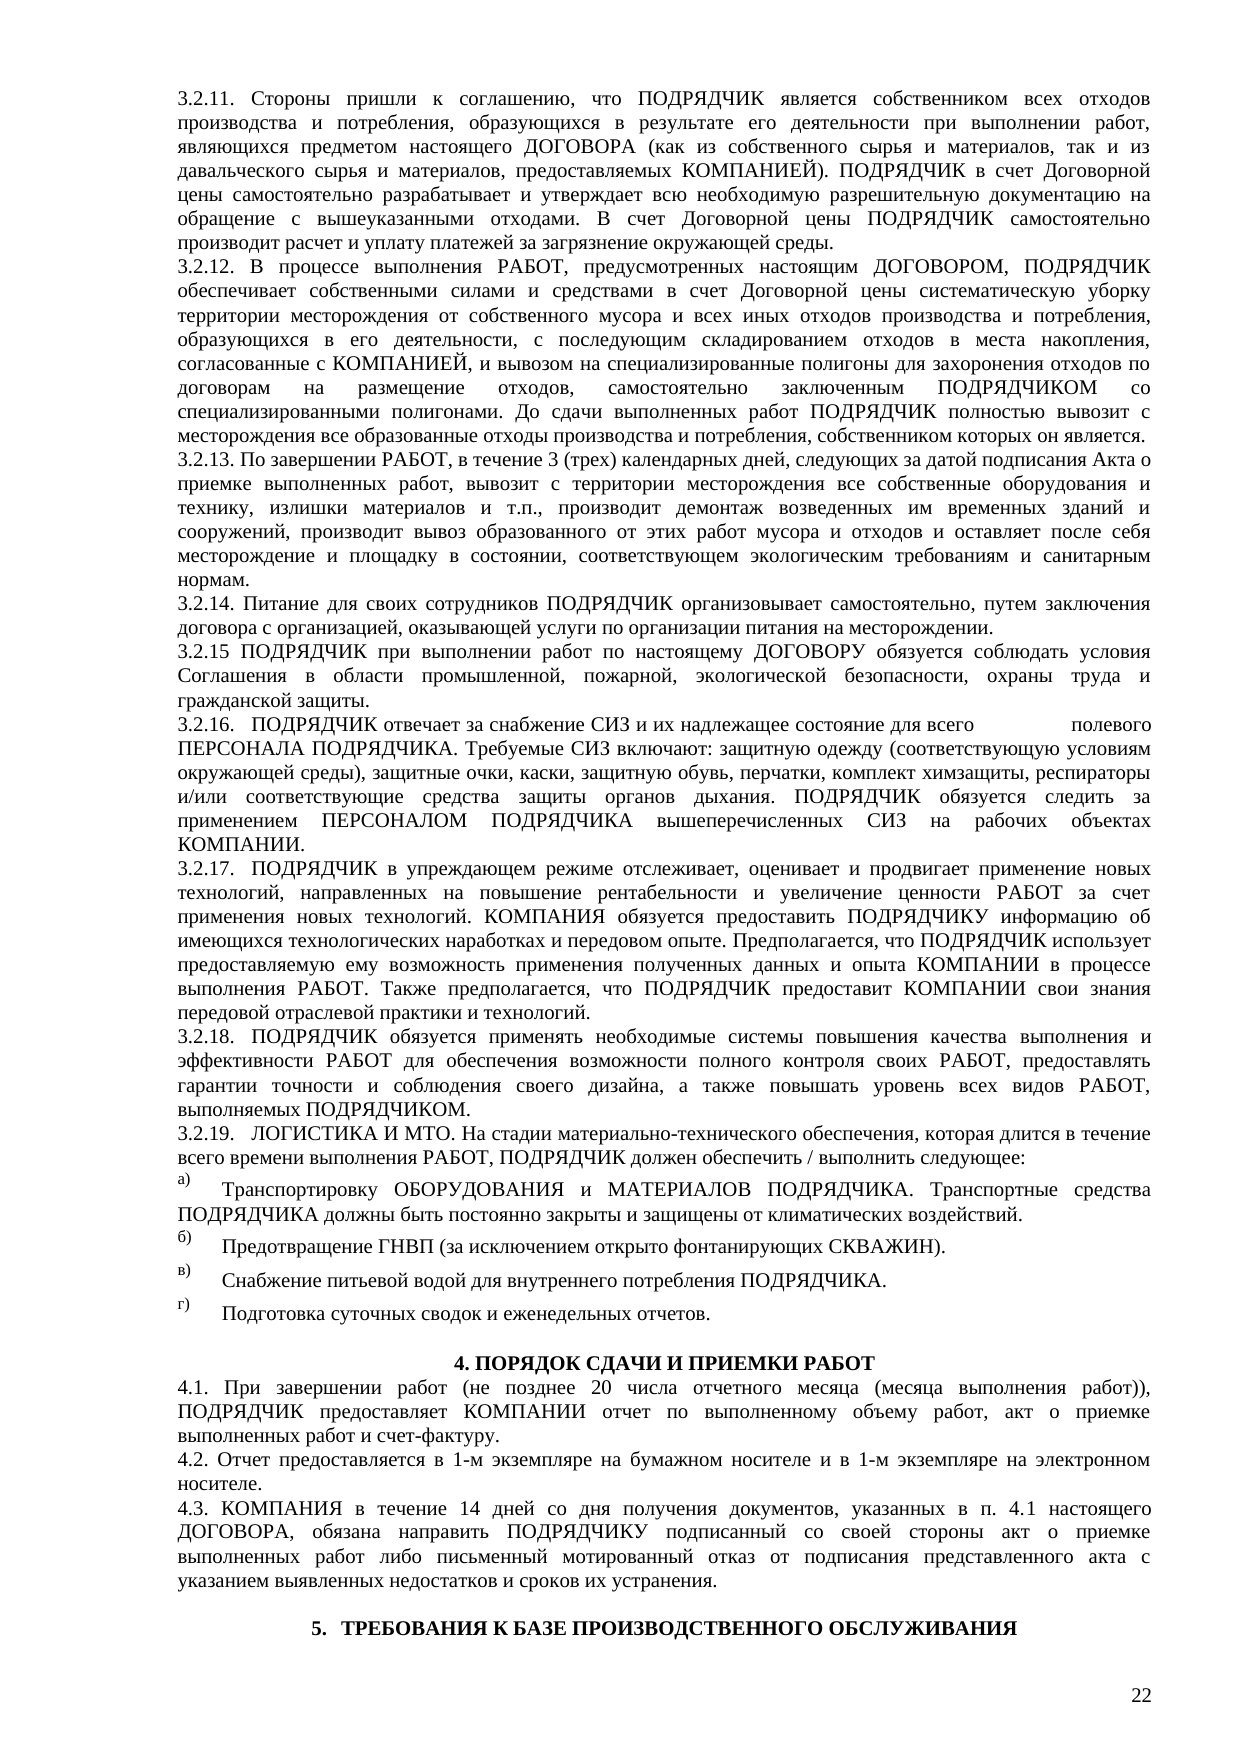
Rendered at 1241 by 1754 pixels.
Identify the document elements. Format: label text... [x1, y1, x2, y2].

text 4.3. КОМПАНИЯ в течение 14 дней со дня получения документов, указанных в п. 4.1 настоящего ДОГОВОРА, обязана направить ПОДРЯДЧИКУ подписанный со своей стороны акт о приемке выполненных работ либо письменный мотированный отказ от подписания представленного акта с указанием выявленных недостатков и сроков их устранения. [177, 1495, 1152, 1592]
list ЛОГИСТИКА И МТО. На стадии материально-технического обеспечения, которая длится в течение всего времени выполнения РАБОТ, ПОДРЯДЧИК должен обеспечить / выполнить следующее: [177, 1121, 1152, 1169]
list Снабжение питьевой водой для внутреннего потребления ПОДРЯДЧИКА. [177, 1260, 1152, 1293]
text 3.2.13. По завершении РАБОТ, в течение 3 (трех) календарных дней, следующих за датой подписания Акта о приемке выполненных работ, вывозит с территории месторождения все собственные оборудования и технику, излишки материалов и т.п., производит демонтаж возведенных им временных зданий и сооружений, производит вывоз образованного от этих работ мусора и отходов и оставляет после себя месторождение и площадку в состоянии, соответствующем экологическим требованиям и санитарным нормам. [177, 447, 1152, 591]
list Предотвращение ГНВП (за исключением открыто фонтанирующих СКВАЖИН). [177, 1226, 1152, 1260]
list ПОДРЯДЧИК в упреждающем режиме отслеживает, оценивает и продвигает применение новых технологий, направленных на повышение рентабельности и увеличение ценности РАБОТ за счет применения новых технологий. КОМПАНИЯ обязуется предоставить ПОДРЯДЧИКУ информацию об имеющихся технологических наработках и передовом опыте. Предполагается, что ПОДРЯДЧИК использует предоставляемую ему возможность применения полученных данных и опыта КОМПАНИИ в процессе выполнения работ. Также предполагается, что ПОДРЯДЧИК предоставит КОМПАНИИ свои знания передовой отраслевой практики и технологий. [177, 856, 1152, 1024]
text 4. ПОРЯДОК СДАЧИ И ПРИЕМКИ РАБОТ [177, 1351, 1152, 1375]
text 3.2.11. Стороны пришли к соглашению, что ПОДРЯДЧИК является собственником всех отходов производства и потребления, образующихся в результате его деятельности при выполнении работ, являющихся предметом настоящего ДОГОВОРА (как из собственного сырья и материалов, так и из давальческого сырья и материалов, предоставляемых КОМПАНИЕЙ). ПОДРЯДЧИК в счет Договорной цены самостоятельно разрабатывает и утверждает всю необходимую разрешительную документацию на обращение с вышеуказанными отходами. В счет Договорной цены ПОДРЯДЧИК самостоятельно производит расчет и уплату платежей за загрязнение окружающей среды. [177, 86, 1152, 254]
list ПОДРЯДЧИК обязуется применять необходимые системы повышения качества выполнения и эффективности РАБОТ для обеспечения возможности полного контроля своих РАБОТ, предоставлять гарантии точности и соблюдения своего дизайна, а также повышать уровень всех видов РАБОТ, выполняемых ПОДРЯДЧИКОМ. [177, 1024, 1152, 1121]
list Подготовка суточных сводок и еженедельных отчетов. [177, 1293, 1152, 1327]
text 3.2.15 ПОДРЯДЧИК при выполнении работ по настоящему ДОГОВОРУ обязуется соблюдать условия Соглашения в области промышленной, пожарной, экологической безопасности, охраны труда и гражданской защиты. [177, 639, 1152, 712]
text 3.2.14. Питание для своих сотрудников ПОДРЯДЧИК организовывает самостоятельно, путем заключения договора с организацией, оказывающей услуги по организации питания на месторождении. [177, 591, 1152, 639]
list ПОДРЯДЧИК отвечает за снабжение СИЗ и их надлежащее состояние для всего полевого ПЕРСОНАЛА ПОДРЯДЧИКА. Требуемые СИЗ включают: защитную одежду (соответствующую условиям окружающей среды), защитные очки, каски, защитную обувь, перчатки, комплект химзащиты, респираторы и/или соответствующие средства защиты органов дыхания. ПОДРЯДЧИК обязуется следить за применением ПЕРСОНАЛОМ ПОДРЯДЧИКА вышеперечисленных СИЗ на рабочих объектах КОМПАНИИ. [177, 712, 1152, 856]
text 4.2. Отчет предоставляется в 1-м экземпляре на бумажном носителе и в 1-м экземпляре на электронном носителе. [177, 1447, 1152, 1495]
list Транспортировку ОБОРУДОВАНИЯ и МАТЕРИАЛОВ ПОДРЯДЧИКА. Транспортные средства ПОДРЯДЧИКА должны быть постоянно закрыты и защищены от климатических воздействий. [177, 1169, 1152, 1226]
list ТРЕБОВАНИЯ К БАЗЕ ПРОИЗВОДСТВЕННОГО ОБСЛУЖИВАНИЯ [177, 1616, 1152, 1640]
text 4.1. При завершении работ (не позднее 20 числа отчетного месяца (месяца выполнения работ)), ПОДРЯДЧИК предоставляет КОМПАНИИ отчет по выполненному объему работ, акт о приемке выполненных работ и счет-фактуру. [177, 1375, 1152, 1447]
text 3.2.12. В процессе выполнения РАБОТ, предусмотренных настоящим ДОГОВОРОМ, ПОДРЯДЧИК обеспечивает собственными силами и средствами в счет Договорной цены систематическую уборку территории месторождения от собственного мусора и всех иных отходов производства и потребления, образующихся в его деятельности, с последующим складированием отходов в места накопления, согласованные с КОМПАНИЕЙ, и вывозом на специализированные полигоны для захоронения отходов по договорам на размещение отходов, самостоятельно заключенным ПОДРЯДЧИКОМ со специализированными полигонами. До сдачи выполненных работ ПОДРЯДЧИК полностью вывозит с месторождения все образованные отходы производства и потребления, собственником которых он является. [177, 254, 1152, 447]
